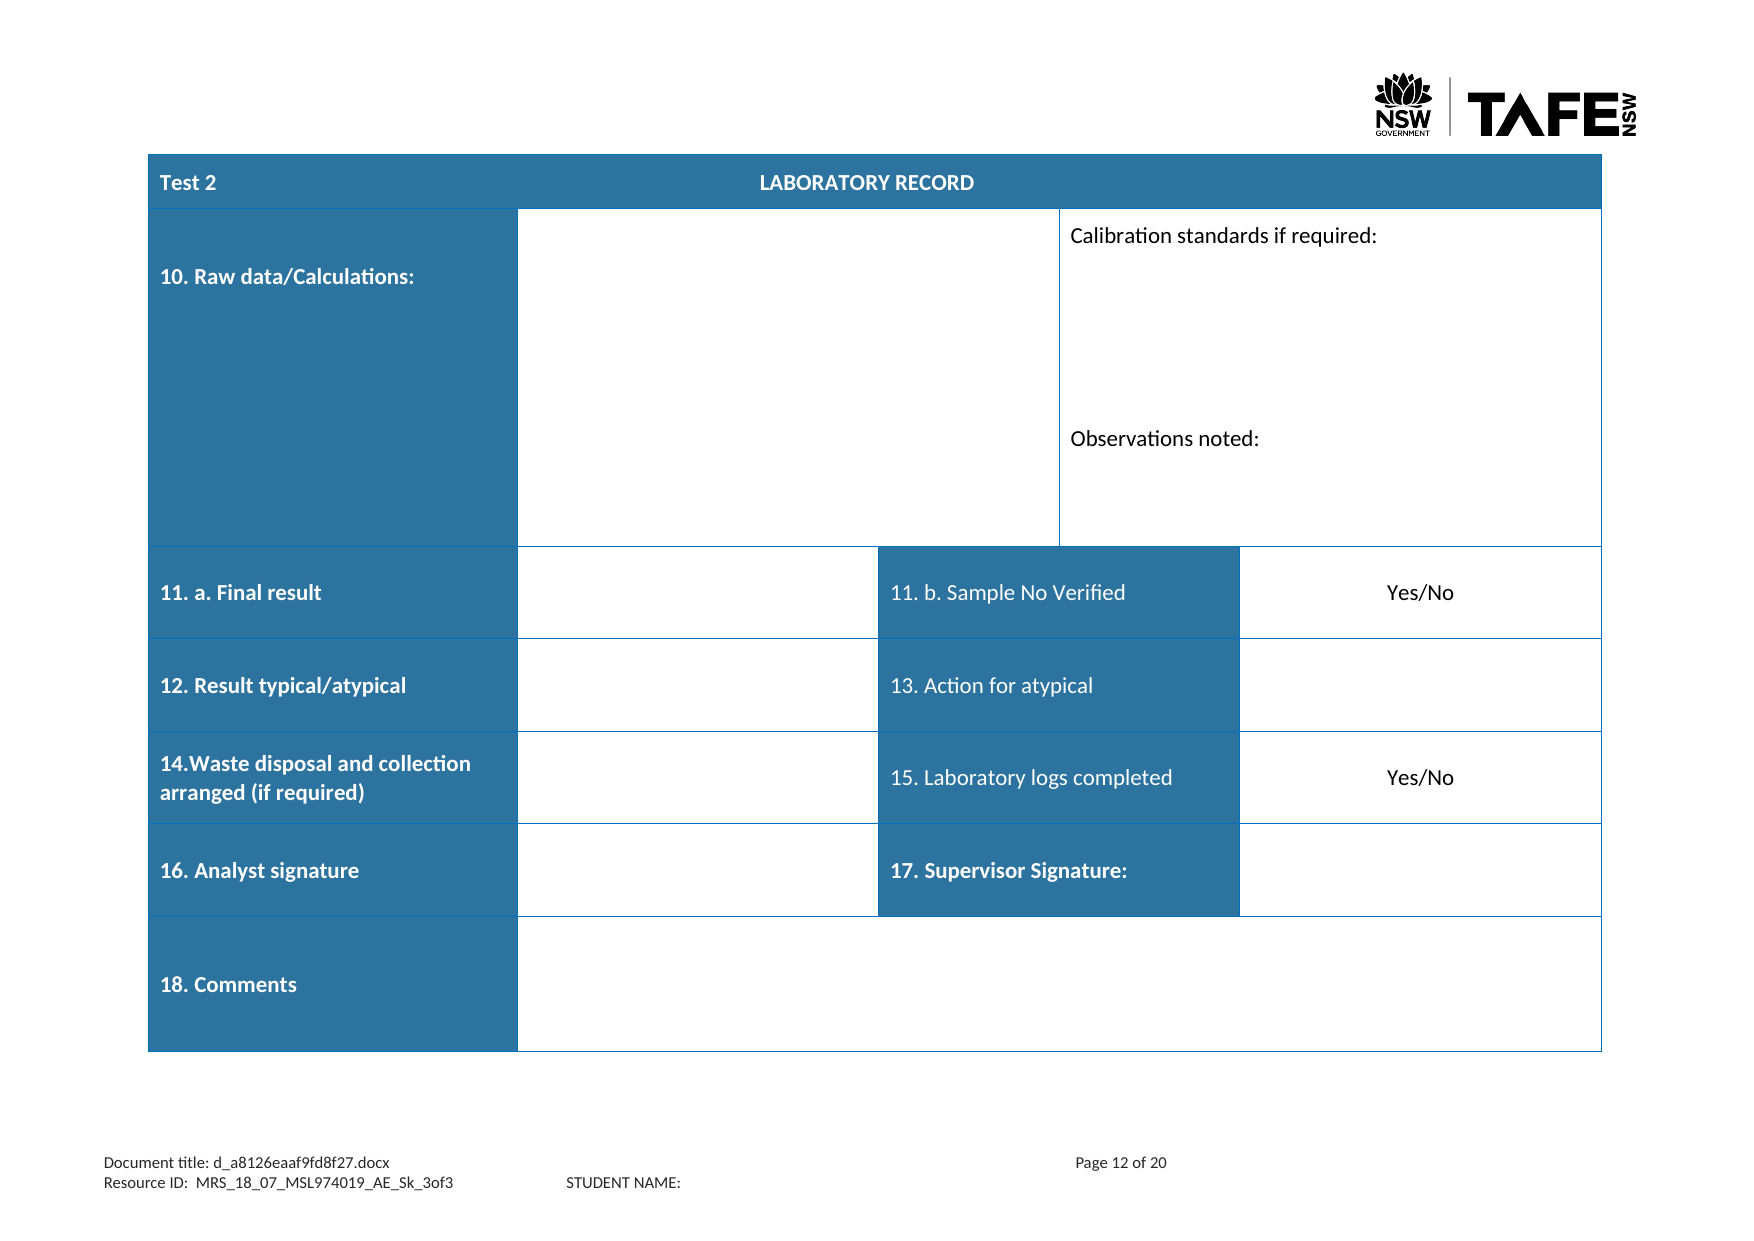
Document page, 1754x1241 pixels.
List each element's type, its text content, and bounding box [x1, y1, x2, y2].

table_cell Yes/No [1240, 547, 1601, 638]
table_cell Calibration standards if required: Observations noted: [1060, 209, 1601, 546]
picture [1375, 71, 1636, 137]
table_cell [518, 639, 878, 731]
table_cell 11. a. Final result [149, 547, 517, 638]
table_header Test 2 LABORATORY RECORD [149, 155, 1601, 208]
table_cell 16. Analyst signature [149, 824, 517, 916]
table_cell 11. b. Sample No Verified [879, 547, 1239, 638]
table_cell [518, 917, 1601, 1051]
table_cell 18. Comments [149, 917, 517, 1051]
table_cell 17. Supervisor Signature: [879, 824, 1239, 916]
table_cell [1240, 639, 1601, 731]
table_cell 13. Action for atypical [879, 639, 1239, 731]
table_cell [518, 824, 878, 916]
table_cell [518, 732, 878, 823]
table_cell 14.Waste disposal and collection arranged (if required) [149, 732, 517, 823]
table_cell Yes/No [1240, 732, 1601, 823]
table_cell 10. Raw data/Calculations: [149, 209, 517, 546]
table_cell [518, 547, 878, 638]
table_cell [1240, 824, 1601, 916]
table_cell 12. Result typical/atypical [149, 639, 517, 731]
table_cell [518, 209, 1059, 546]
table_cell 15. Laboratory logs completed [879, 732, 1239, 823]
